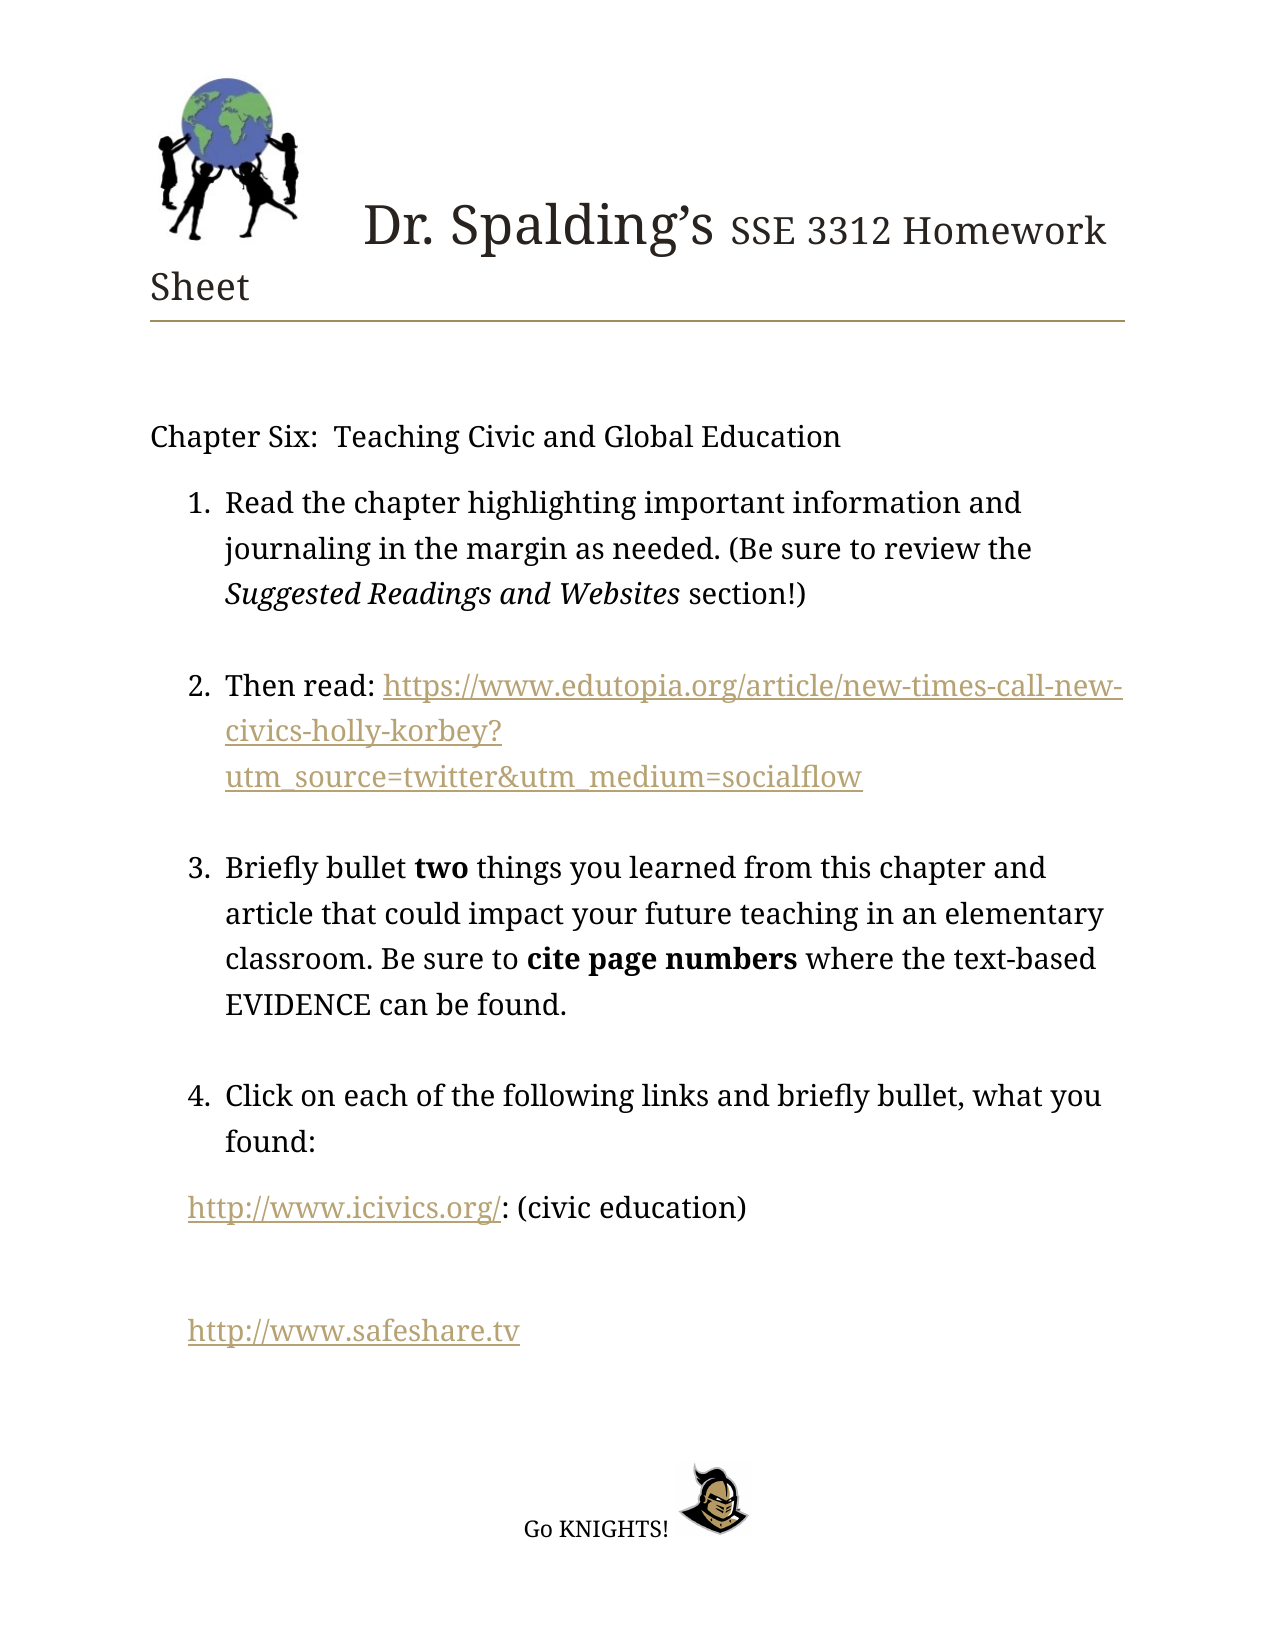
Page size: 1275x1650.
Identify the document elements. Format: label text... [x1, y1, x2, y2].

picture [150, 75, 305, 245]
list Then read: https://www.edutopia.org/article/new-times-call-new-civics-holly-korbey?utm_source=twitter&utm_medium=socialflow [187, 665, 1125, 796]
list Read the chapter highlighting important information and journaling in the margin as needed. (Be sure to review the Suggested Readings and Websites section!) [187, 482, 1125, 613]
text Chapter Six: Teaching Civic and Global Education [150, 416, 1125, 456]
text http://www.icivics.org/: (civic education) [187, 1187, 1125, 1227]
picture [675, 1460, 752, 1537]
list Click on each of the following links and briefly bullet, what you found: [187, 1075, 1125, 1161]
text http://www.safeshare.tv [187, 1311, 1125, 1350]
list Briefly bullet two things you learned from this chapter and article that could impact your future teaching in an elementary classroom. Be sure to cite page numbers where the text-based EVIDENCE can be found. [187, 847, 1125, 1024]
